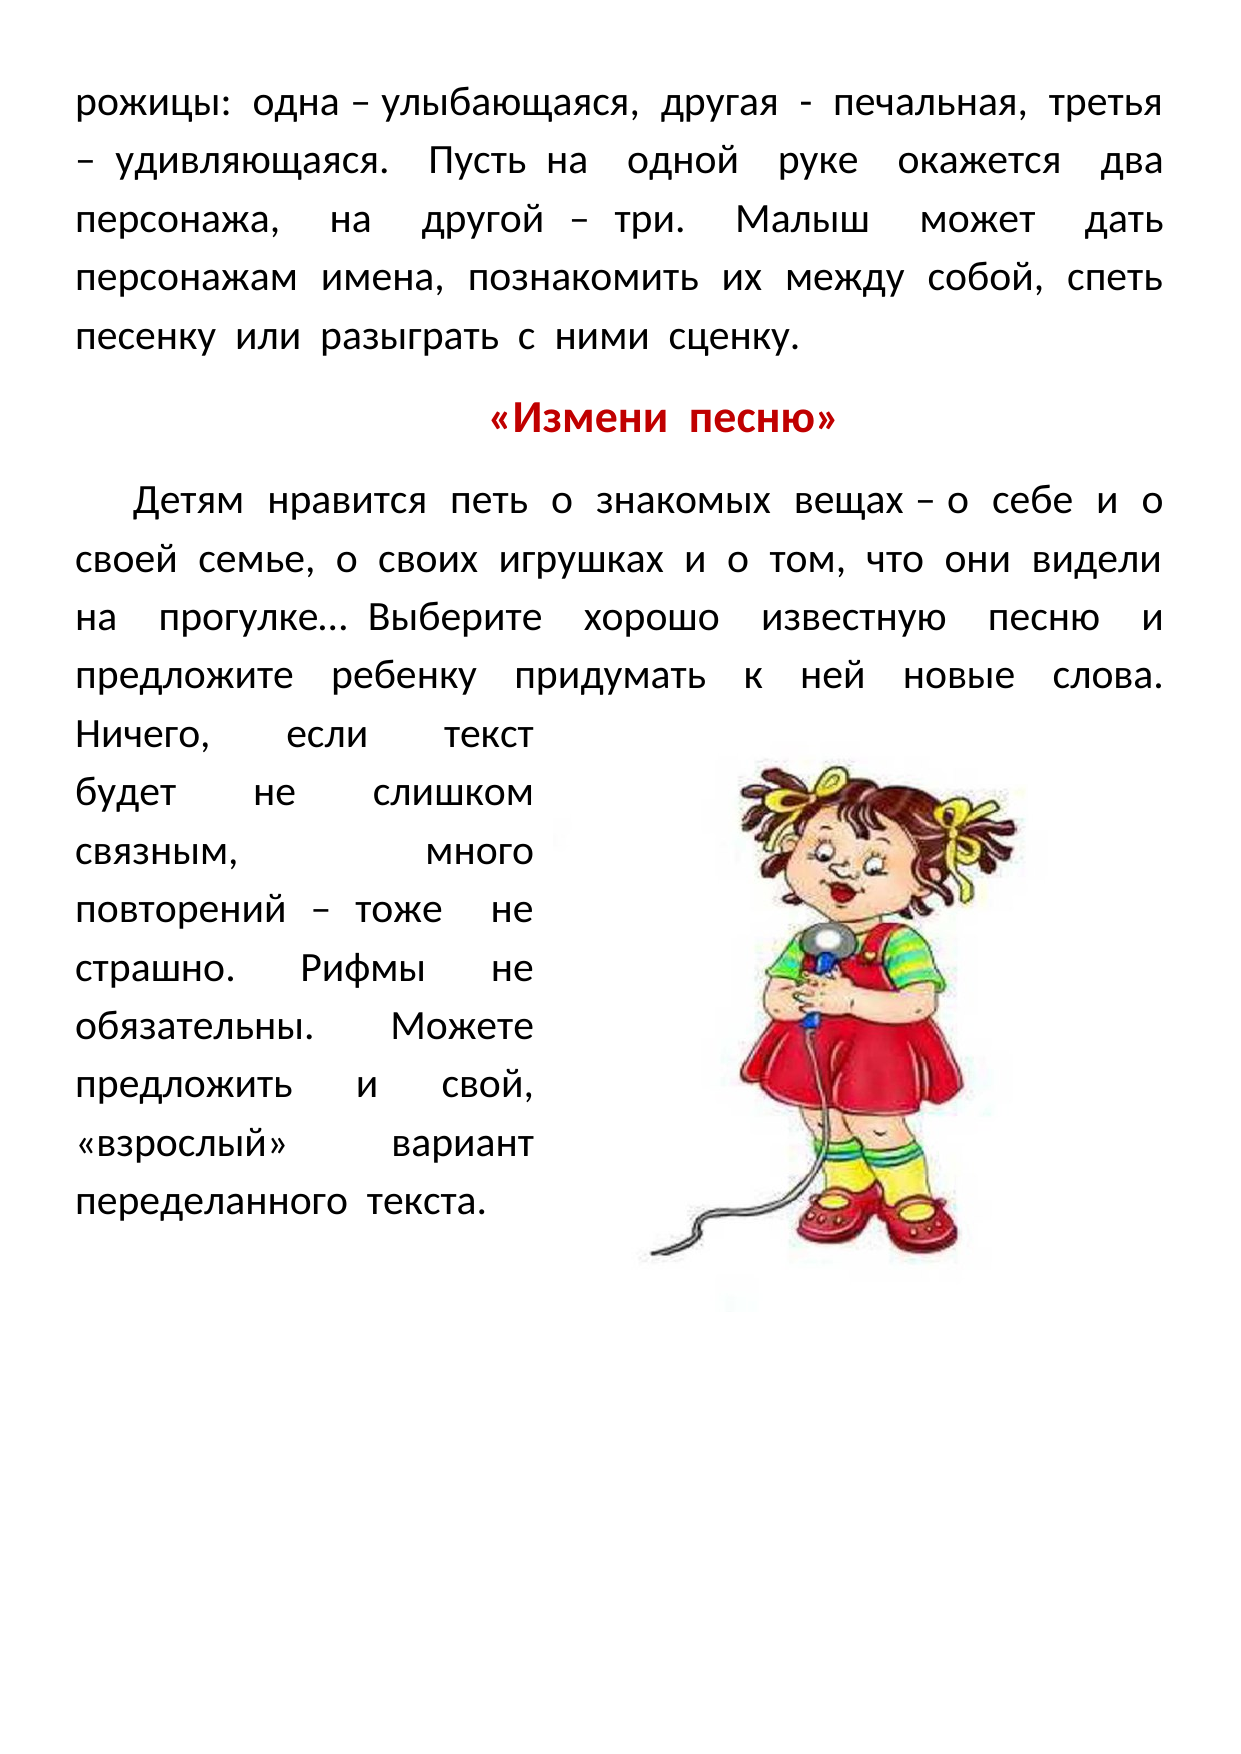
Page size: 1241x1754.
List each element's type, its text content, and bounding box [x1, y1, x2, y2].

picture [553, 729, 1186, 1312]
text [75, 75, 1165, 359]
text «Измени песню» [75, 388, 1165, 444]
